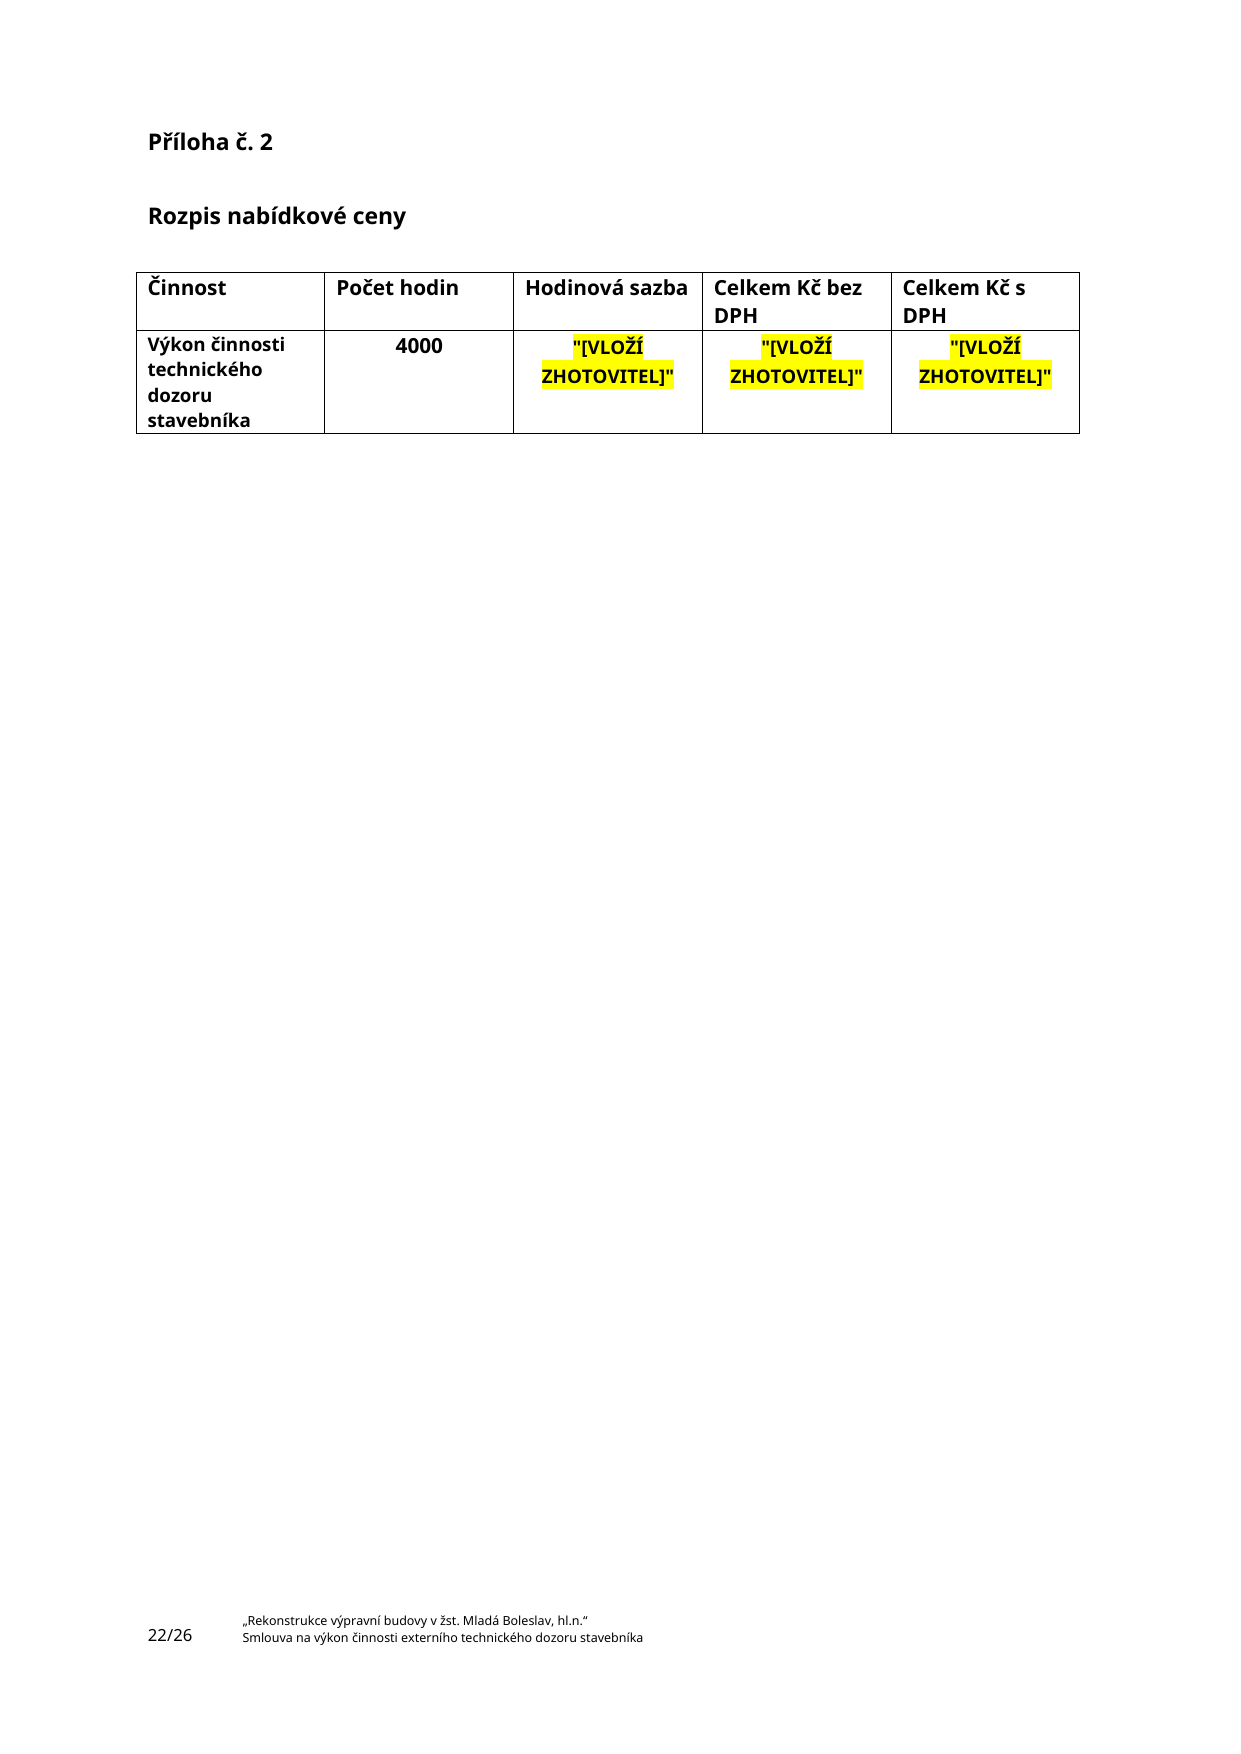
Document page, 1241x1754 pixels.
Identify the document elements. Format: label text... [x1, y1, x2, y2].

text Rozpis nabídkové ceny [148, 201, 1092, 231]
table_cell 4000 [325, 331, 513, 433]
table_cell "[VLOŽÍ ZHOTOVITEL]" [703, 331, 891, 433]
table_header Činnost [137, 273, 324, 330]
table_header Počet hodin [325, 273, 513, 330]
text Příloha č. 2 [148, 126, 1092, 158]
table_cell "[VLOŽÍ ZHOTOVITEL]" [514, 331, 702, 433]
table_cell "[VLOŽÍ ZHOTOVITEL]" [892, 331, 1079, 433]
table_header Celkem Kč s DPH [892, 273, 1079, 330]
table_header Celkem Kč bez DPH [703, 273, 891, 330]
table_cell Výkon činnosti technického dozoru stavebníka [137, 331, 324, 433]
table_header Hodinová sazba [514, 273, 702, 330]
